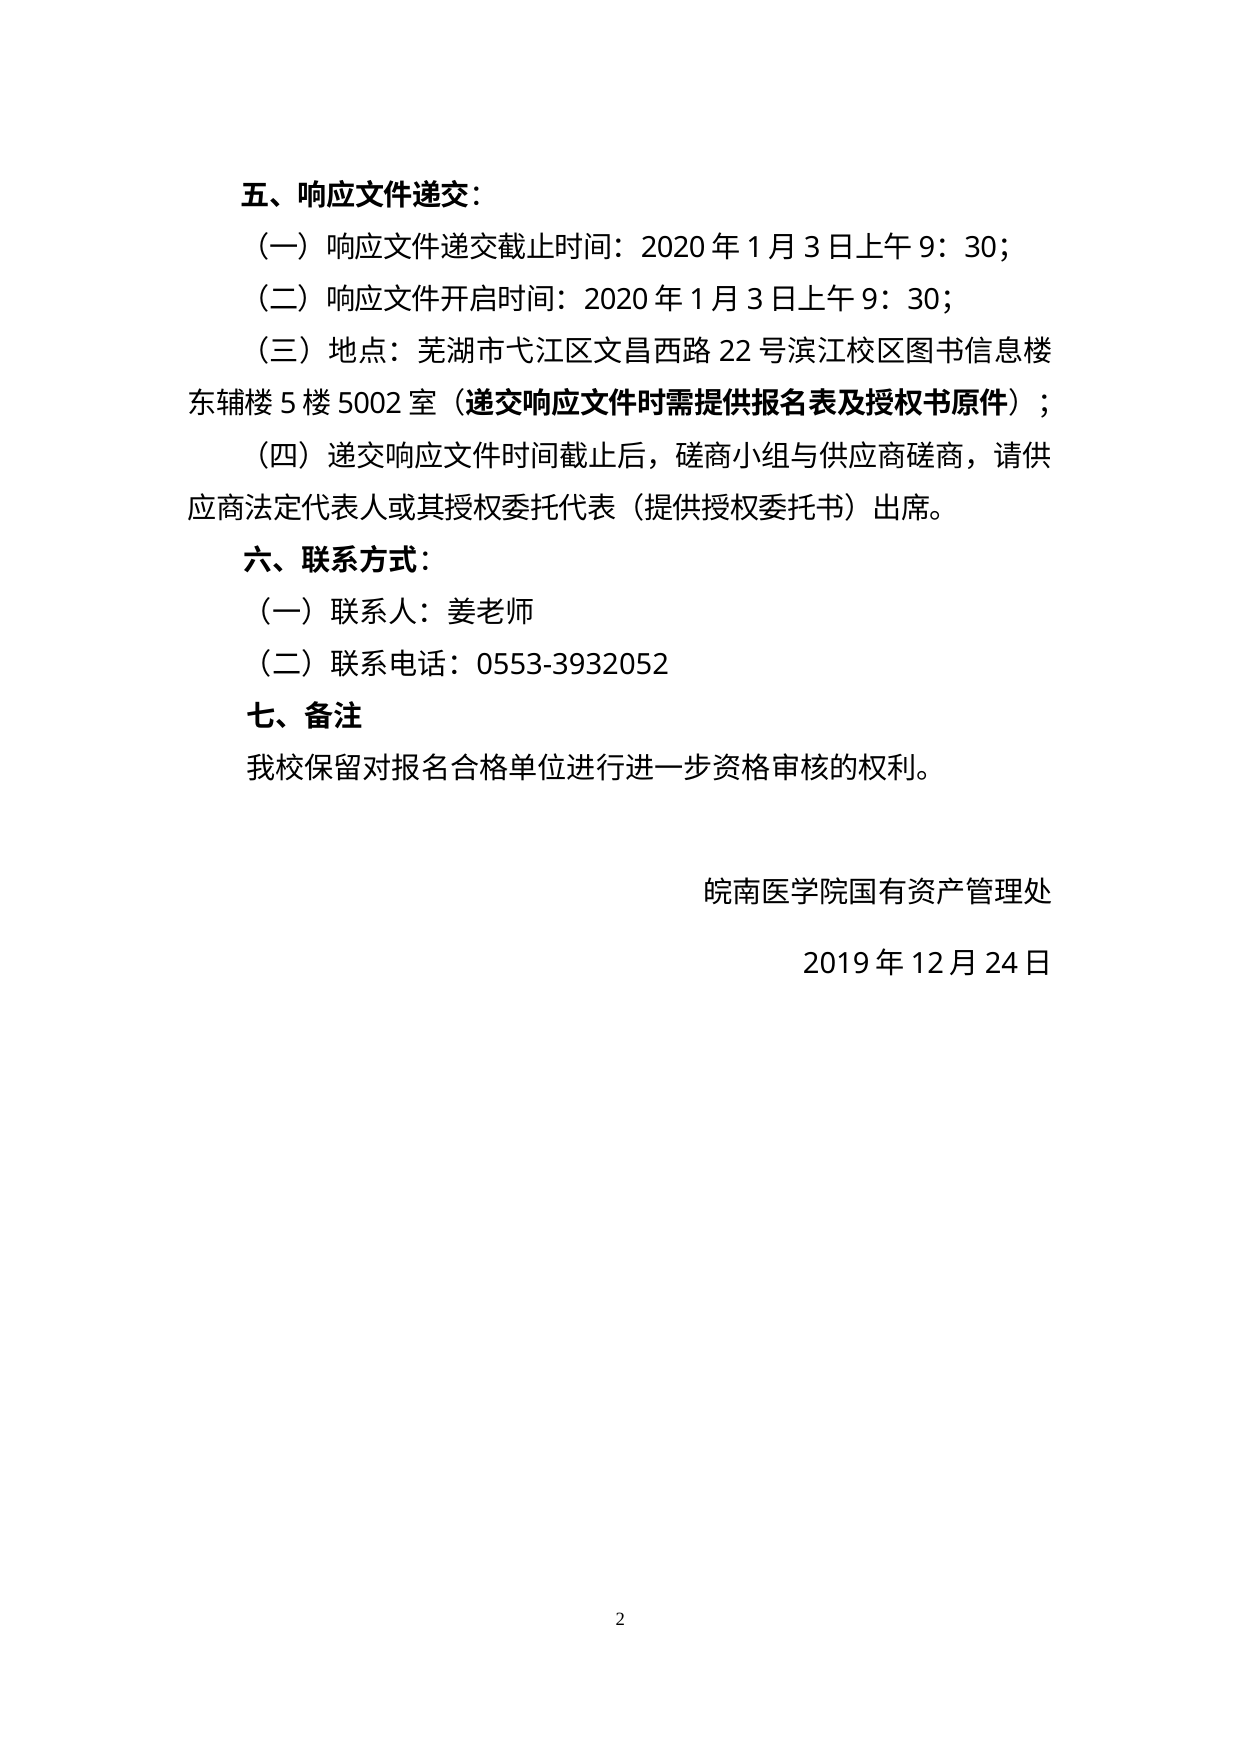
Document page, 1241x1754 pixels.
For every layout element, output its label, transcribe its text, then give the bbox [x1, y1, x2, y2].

text （一）响应文件递交截止时间：2020年1月3日上午9：30； [187, 214, 1053, 266]
text 七、备注 [187, 683, 1053, 735]
text 2019年12月24日 [187, 940, 1053, 982]
text （三）地点：芜湖市弋江区文昌西路22号滨江校区图书信息楼东辅楼5楼5002室（递交响应文件时需提供报名表及授权书原件）； [187, 318, 1053, 422]
text （四）递交响应文件时间截止后，磋商小组与供应商磋商，请供应商法定代表人或其授权委托代表（提供授权委托书）出席。 [187, 422, 1053, 527]
text 五、响应文件递交： [187, 162, 1053, 214]
text 我校保留对报名合格单位进行进一步资格审核的权利。 [187, 735, 1053, 787]
text 六、联系方式： [187, 527, 1053, 579]
text （二）联系电话：0553-3932052 [187, 631, 1053, 683]
text （二）响应文件开启时间：2020年1月3日上午9：30； [187, 266, 1053, 318]
text （一）联系人：姜老师 [187, 579, 1053, 631]
text 皖南医学院国有资产管理处 [187, 868, 1053, 911]
